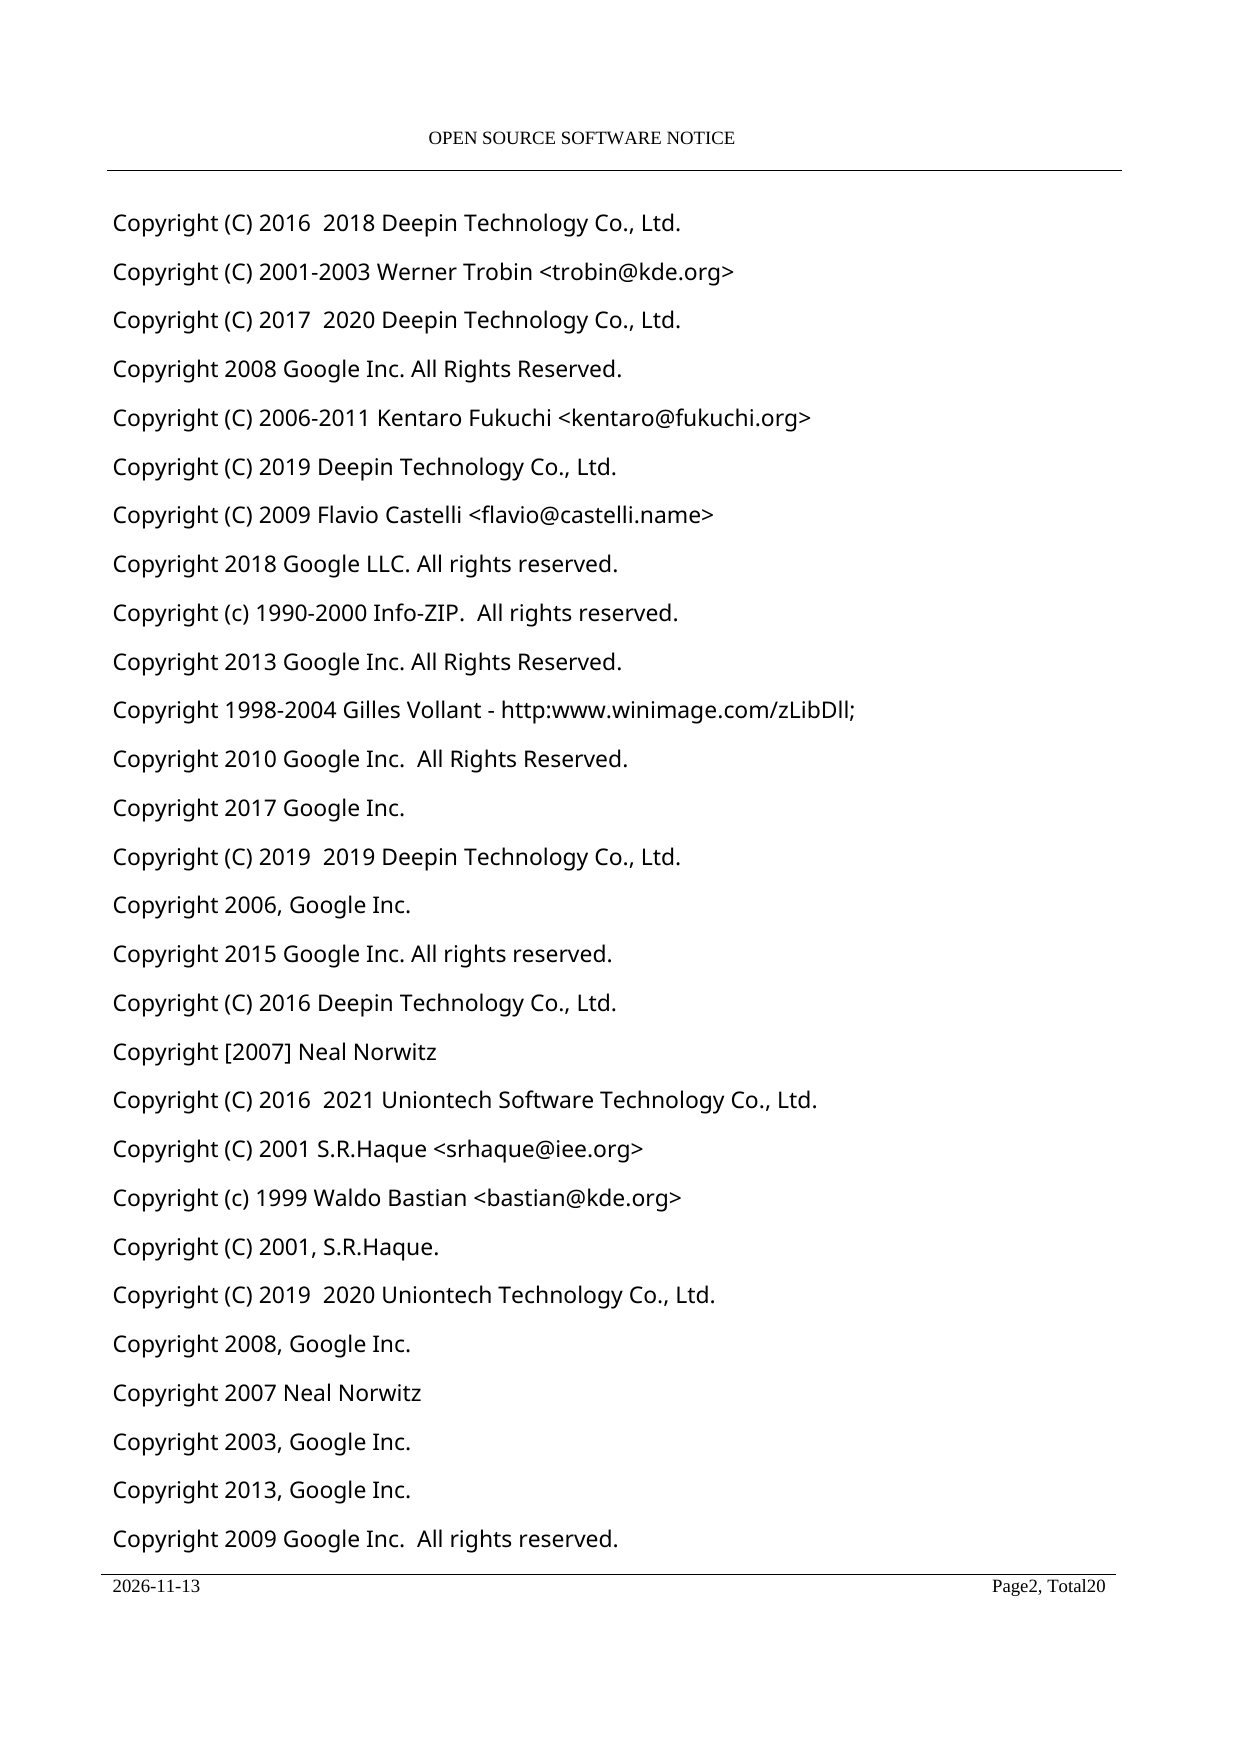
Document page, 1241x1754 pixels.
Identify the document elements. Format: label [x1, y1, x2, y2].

text [112, 206, 1128, 1555]
